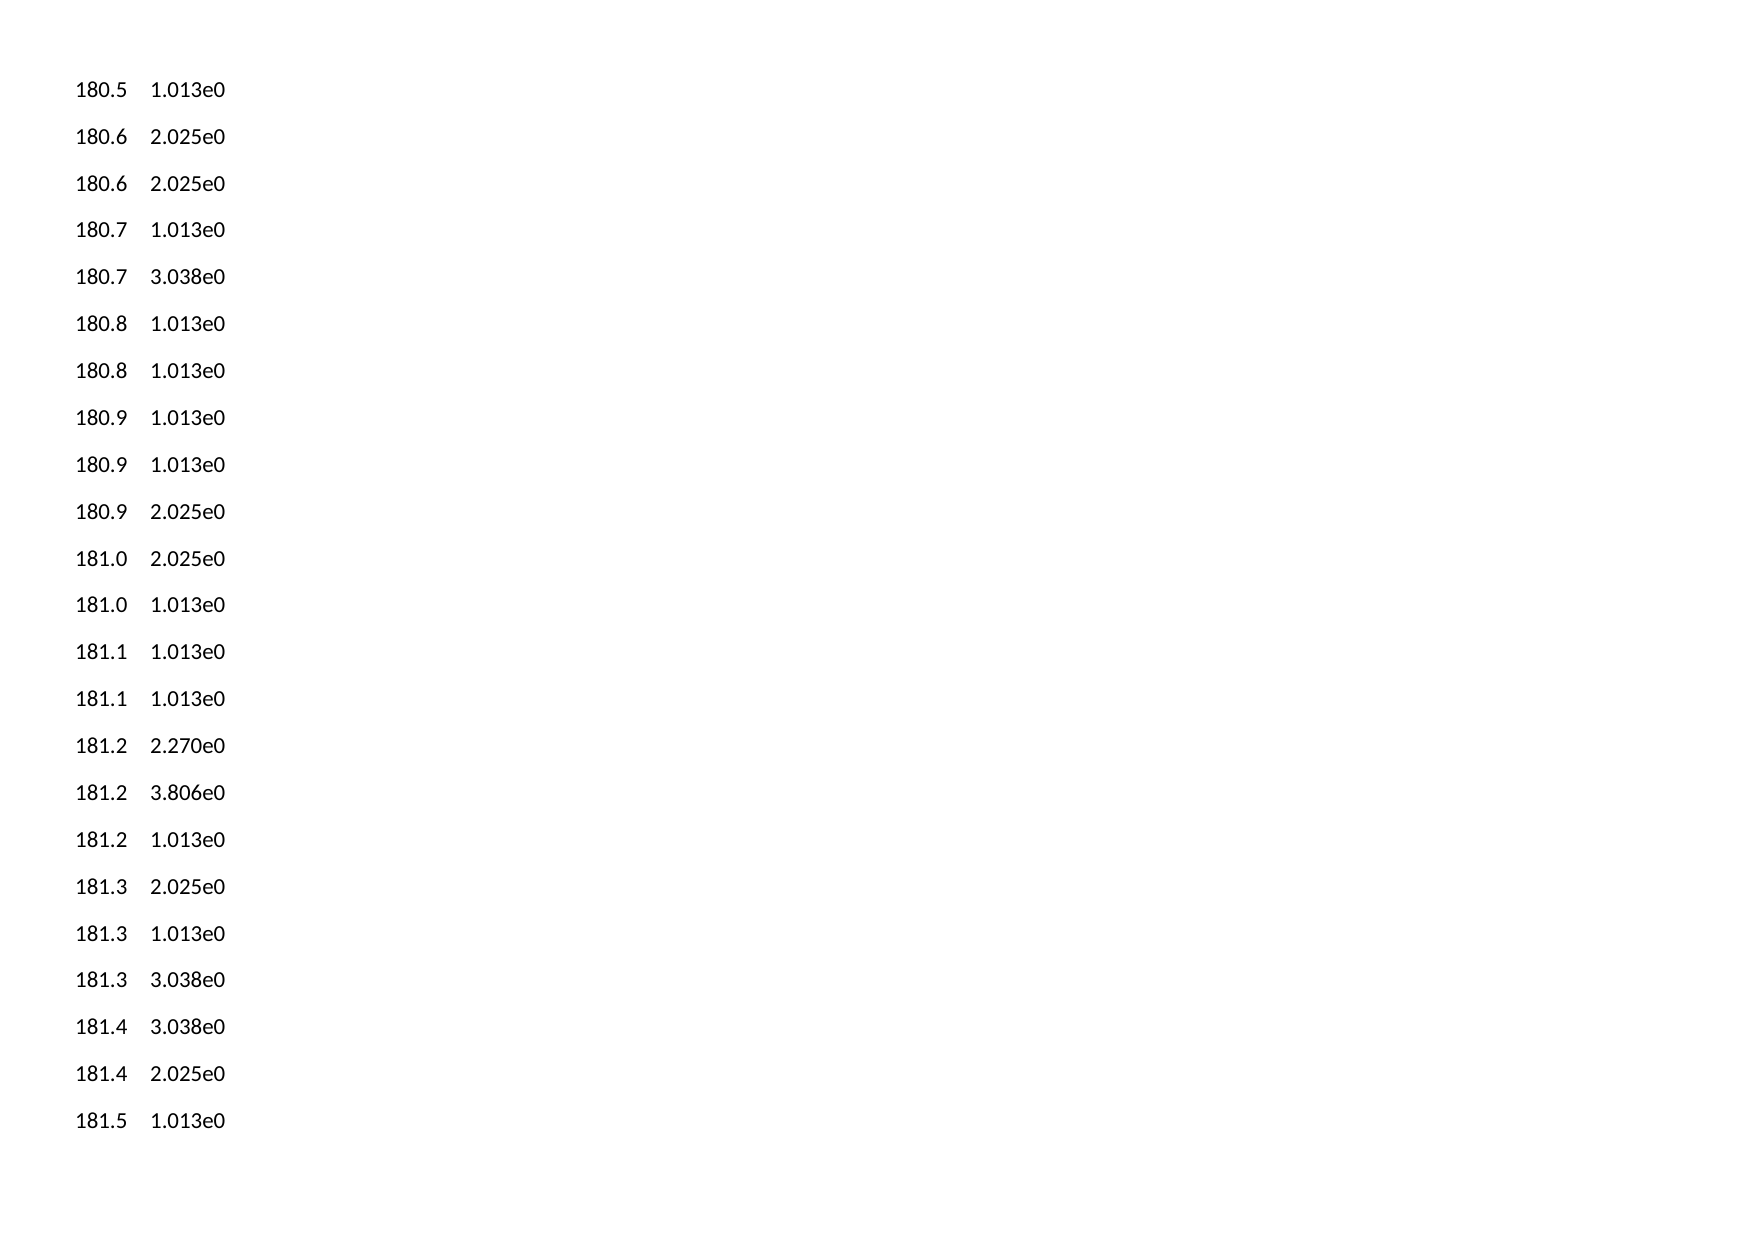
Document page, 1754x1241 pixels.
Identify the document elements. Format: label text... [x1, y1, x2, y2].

text 181.2 3.806e0 [75, 778, 1679, 806]
text 180.6 2.025e0 [75, 122, 1679, 150]
text 180.9 2.025e0 [75, 497, 1679, 525]
text 180.9 1.013e0 [75, 403, 1679, 431]
text 181.5 1.013e0 [75, 1106, 1679, 1134]
text 181.4 2.025e0 [75, 1059, 1679, 1087]
text 180.5 1.013e0 [75, 75, 1679, 103]
text 181.3 1.013e0 [75, 919, 1679, 947]
text 181.3 3.038e0 [75, 966, 1679, 994]
text 181.2 2.270e0 [75, 731, 1679, 759]
text 181.0 2.025e0 [75, 544, 1679, 572]
text 181.3 2.025e0 [75, 872, 1679, 900]
text 181.1 1.013e0 [75, 637, 1679, 666]
text 180.7 1.013e0 [75, 216, 1679, 244]
text 180.6 2.025e0 [75, 169, 1679, 197]
text 181.1 1.013e0 [75, 684, 1679, 712]
text 181.0 1.013e0 [75, 591, 1679, 619]
text 181.4 3.038e0 [75, 1012, 1679, 1041]
text 180.7 3.038e0 [75, 262, 1679, 291]
text 180.8 1.013e0 [75, 356, 1679, 384]
text 181.2 1.013e0 [75, 825, 1679, 853]
text 180.8 1.013e0 [75, 309, 1679, 337]
text 180.9 1.013e0 [75, 450, 1679, 478]
